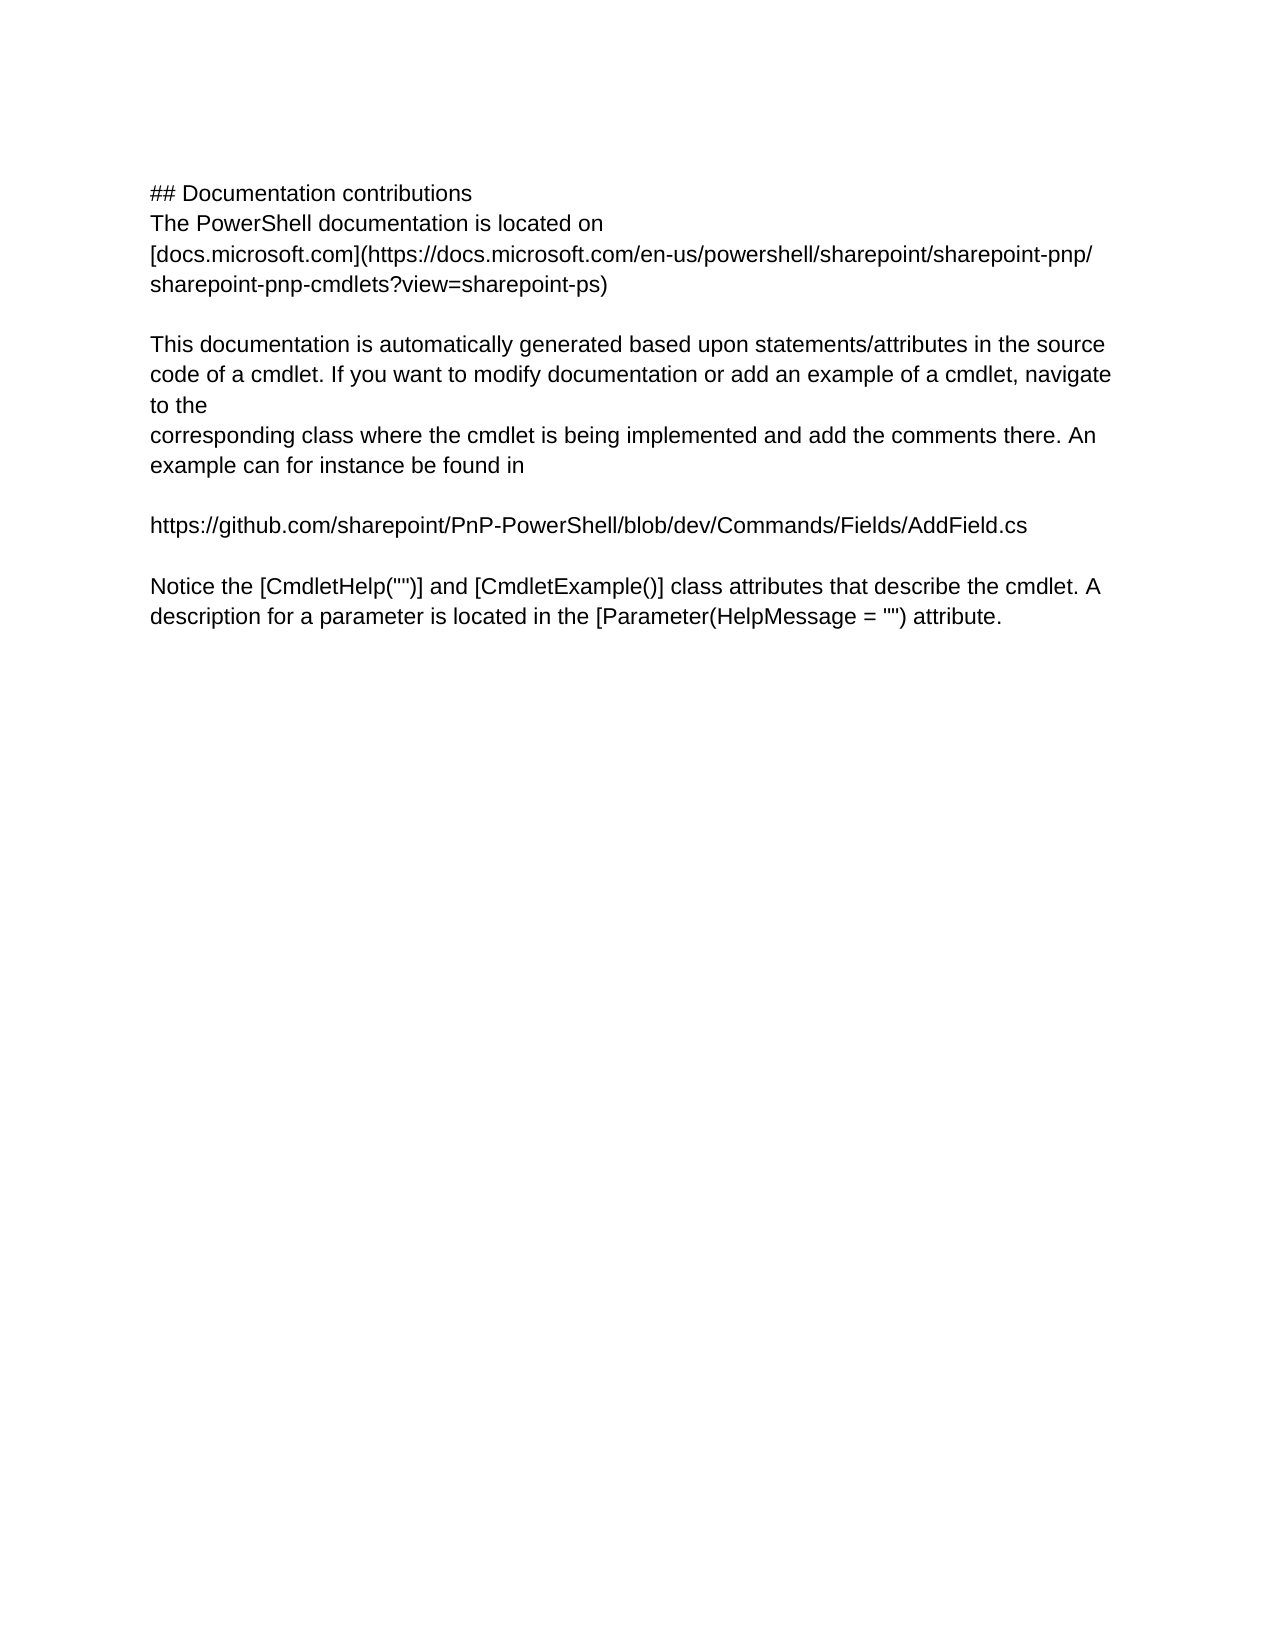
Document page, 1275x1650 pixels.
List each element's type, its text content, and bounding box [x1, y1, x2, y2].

text This documentation is automatically generated based upon statements/attributes in the source code of a cmdlet. If you want to modify documentation or add an example of a cmdlet, navigate to the [150, 331, 1125, 418]
text https://github.com/sharepoint/PnP-PowerShell/blob/dev/Commands/Fields/AddField.cs [150, 512, 1125, 539]
text Notice the [CmdletHelp("")] and [CmdletExample()] class attributes that describe the cmdlet. A description for a parameter is located in the [Parameter(HelpMessage = "") attribute. [150, 573, 1125, 629]
text ## Documentation contributions [150, 180, 1125, 207]
text corresponding class where the cmdlet is being implemented and add the comments there. An example can for instance be found in [150, 422, 1125, 478]
text The PowerShell documentation is located on [docs.microsoft.com](https://docs.microsoft.com/en-us/powershell/sharepoint/sharepoint-pnp/sharepoint-pnp-cmdlets?view=sharepoint-ps) [150, 210, 1125, 297]
